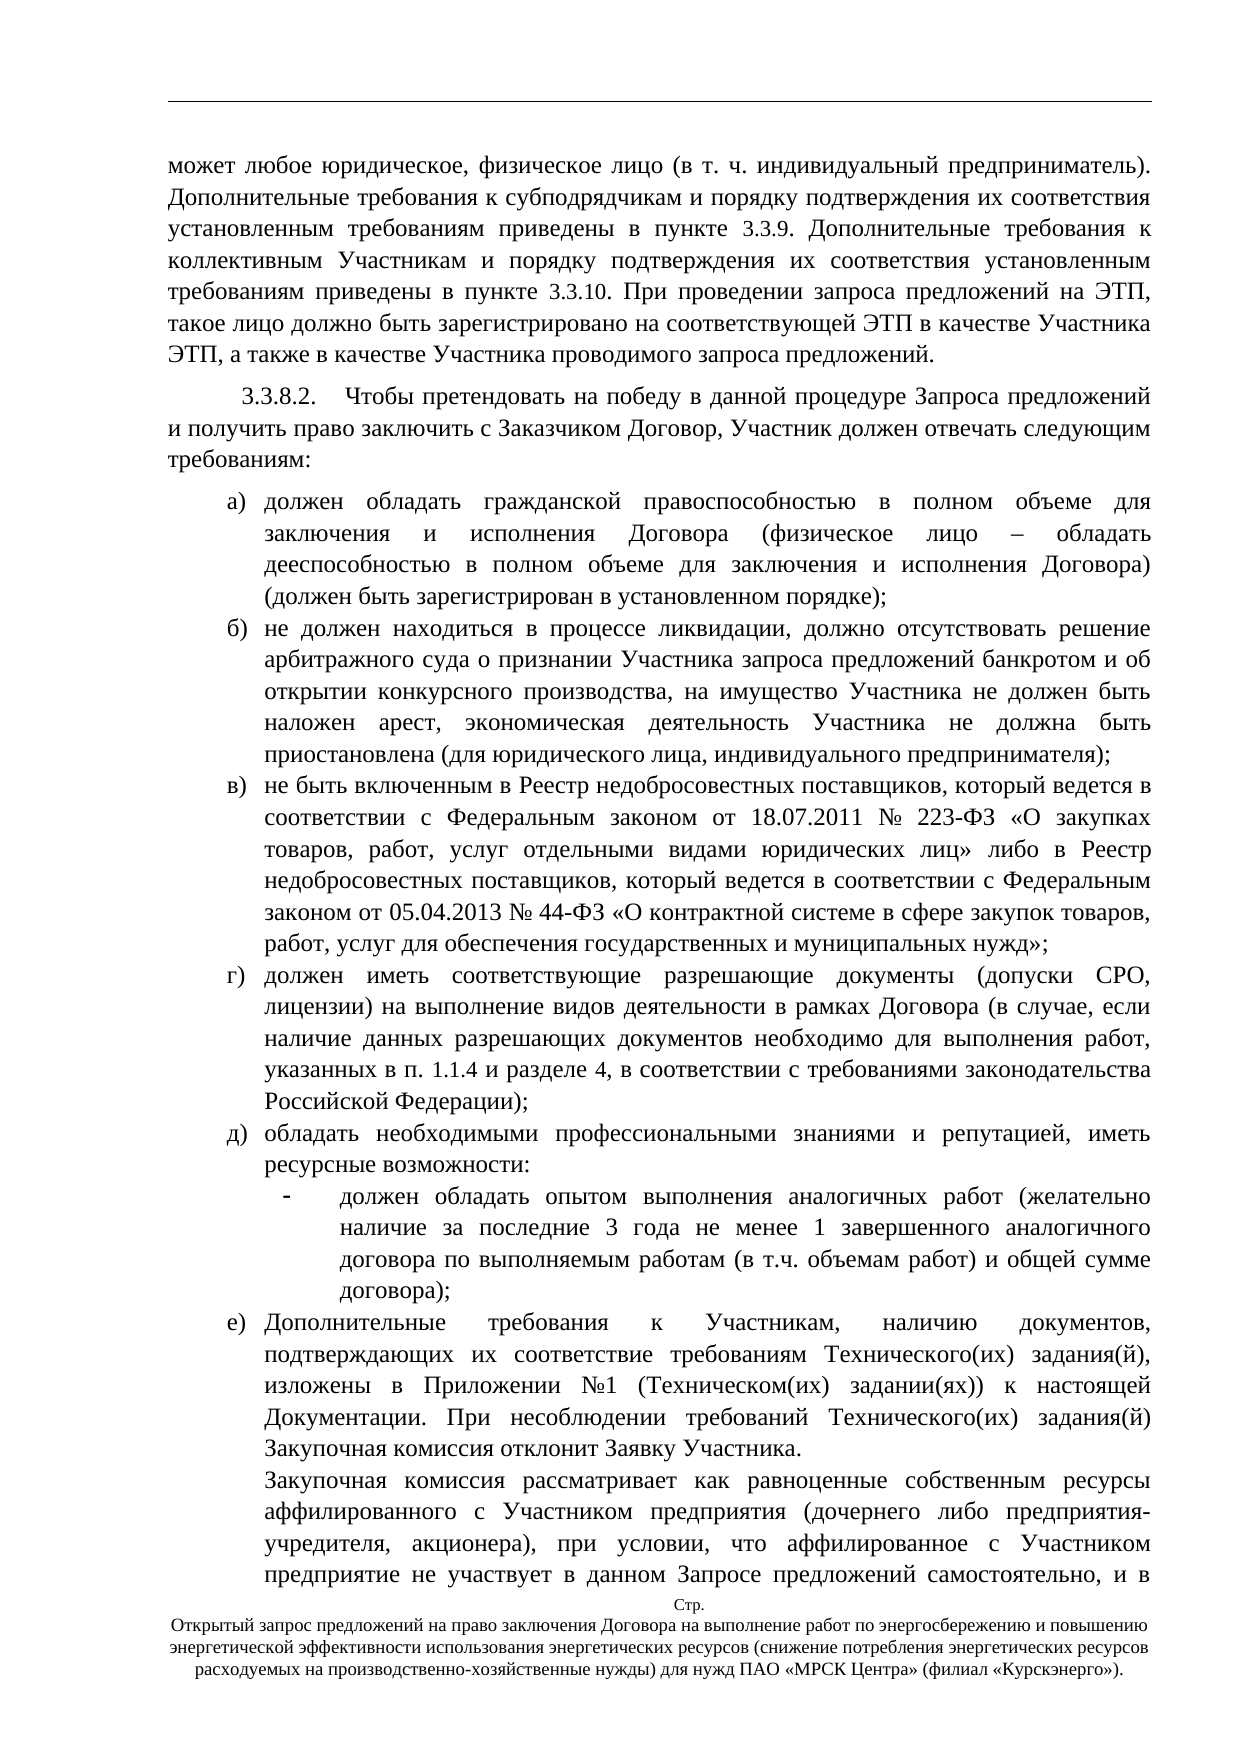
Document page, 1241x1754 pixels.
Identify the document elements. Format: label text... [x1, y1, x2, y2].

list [168, 150, 1152, 368]
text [264, 1465, 1152, 1588]
list Дополнительные требования к Участникам, наличию документов, подтверждающих их соответствие требованиям Технического(их) задания(й), изложены в Приложении №1 (Техническом(их) задании(ях)) к настоящей Документации. При несоблюдении требований Технического(их) задания(й) Закупочная комиссия отклонит Заявку Участника. [227, 1307, 1152, 1462]
list не должен находиться в процессе ликвидации, должно отсутствовать решение арбитражного суда о признании Участника запроса предложений банкротом и об открытии конкурсного производства, на имущество Участника не должен быть наложен арест, экономическая деятельность Участника не должна быть приостановлена (для юридического лица, индивидуального предпринимателя); [227, 613, 1152, 768]
list должен обладать опытом выполнения аналогичных работ (желательно наличие за последние 3 года не менее 1 завершенного аналогичного договора по выполняемым работам (в т.ч. объемам работ) и общей сумме договора); [282, 1181, 1152, 1304]
list обладать необходимыми профессиональными знаниями и репутацией, иметь ресурсные возможности: [227, 1118, 1152, 1178]
list не быть включенным в Реестр недобросовестных поставщиков, который ведется в соответствии с Федеральным законом от 18.07.2011 № 223-ФЗ «О закупках товаров, работ, услуг отдельными видами юридических лиц» либо в Реестр недобросовестных поставщиков, который ведется в соответствии с Федеральным законом от 05.04.2013 № 44-ФЗ «О контрактной системе в сфере закупок товаров, работ, услуг для обеспечения государственных и муниципальных нужд»; [227, 771, 1152, 957]
list должен иметь соответствующие разрешающие документы (допуски СРО, лицензии) на выполнение видов деятельности в рамках Договора (в случае, если наличие данных разрешающих документов необходимо для выполнения работ, указанных в п. 1.1.4 и разделе 4, в соответствии с требованиями законодательства Российской Федерации); [227, 960, 1152, 1115]
list Чтобы претендовать на победу в данной процедуре Запроса предложений и получить право заключить с Заказчиком Договор, Участник должен отвечать следующим требованиям: [168, 381, 1152, 473]
list должен обладать гражданской правоспособностью в полном объеме для заключения и исполнения Договора (физическое лицо – обладать дееспособностью в полном объеме для заключения и исполнения Договора) (должен быть зарегистрирован в установленном порядке); [227, 486, 1152, 610]
